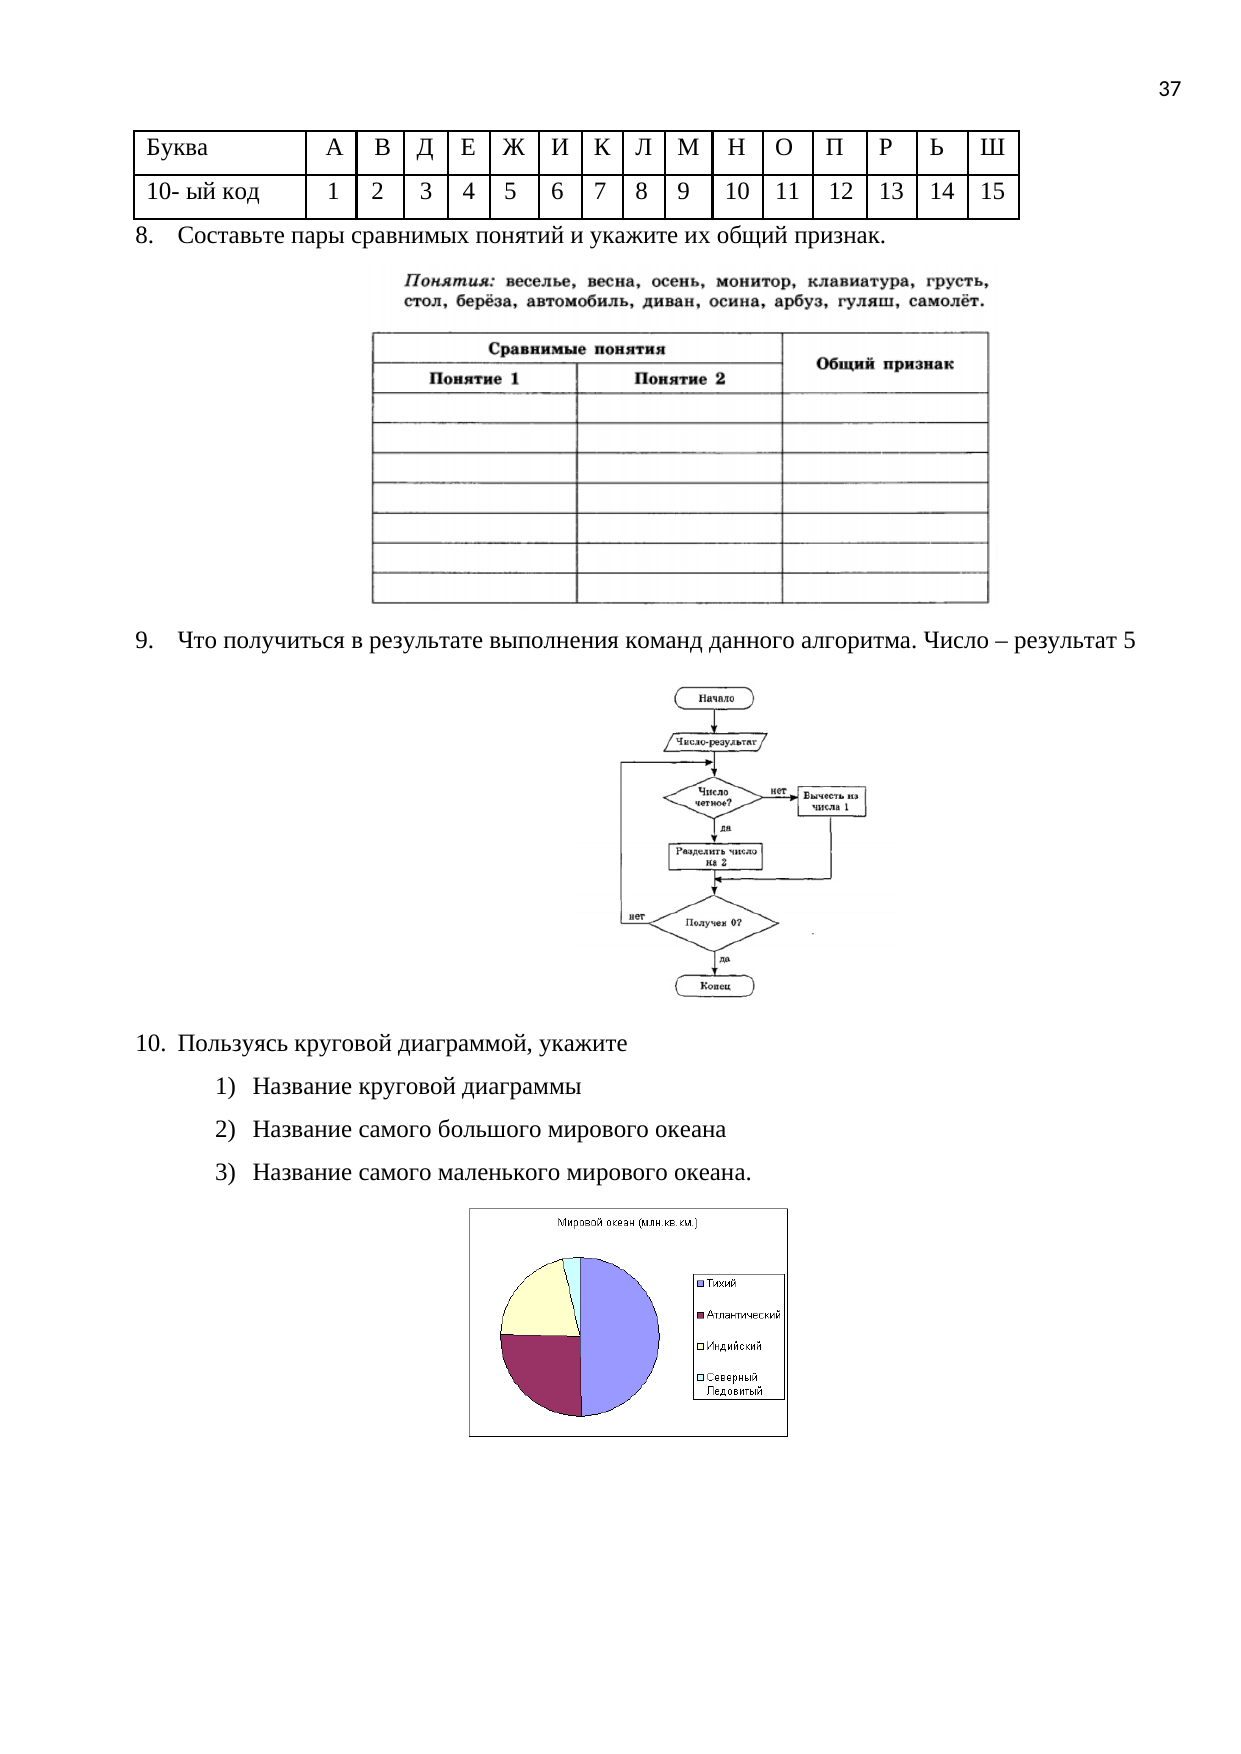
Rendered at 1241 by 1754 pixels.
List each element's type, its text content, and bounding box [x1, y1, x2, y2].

list Название самого большого мирового океана [215, 1114, 1240, 1143]
list Пользуясь круговой диаграммой, укажите [135, 1028, 1240, 1057]
table_header А [307, 132, 355, 174]
table_header И [540, 132, 581, 174]
table_cell 10- ый код [135, 176, 305, 218]
table_header П [814, 132, 866, 174]
list Название самого маленького мирового океана. [215, 1157, 1240, 1186]
table_cell 7 [583, 176, 622, 218]
table_cell 9 [666, 176, 711, 218]
table_header Ж [491, 132, 538, 174]
table_header Ш [969, 132, 1018, 174]
table_header Л [624, 132, 664, 174]
list Составьте пары сравнимых понятий и укажите их общий признак. [135, 220, 1181, 249]
table_header Д [405, 132, 447, 174]
table_cell 3 [405, 176, 447, 218]
table_header Р [868, 132, 916, 174]
picture [575, 668, 902, 1014]
table_cell 2 [358, 176, 403, 218]
table_cell 4 [449, 176, 489, 218]
table_header О [764, 132, 812, 174]
picture [360, 263, 998, 612]
list Название круговой диаграммы [215, 1071, 1240, 1100]
table_cell 12 [814, 176, 866, 218]
picture [464, 1203, 790, 1438]
table_cell 5 [491, 176, 538, 218]
table_cell 10 [714, 176, 762, 218]
table_cell 13 [868, 176, 916, 218]
table_cell 6 [540, 176, 581, 218]
table_header К [583, 132, 622, 174]
table_header Ь [918, 132, 967, 174]
table_header В [358, 132, 403, 174]
list Что получиться в результате выполнения команд данного алгоритма. Число – результат 5 [135, 625, 1240, 654]
table_header Е [449, 132, 489, 174]
table_cell 11 [764, 176, 812, 218]
table_header Н [714, 132, 762, 174]
table_cell 1 [307, 176, 355, 218]
table_header М [666, 132, 711, 174]
table_header Буква [135, 132, 305, 174]
table_cell 15 [969, 176, 1018, 218]
table_cell 8 [624, 176, 664, 218]
table_cell 14 [918, 176, 967, 218]
